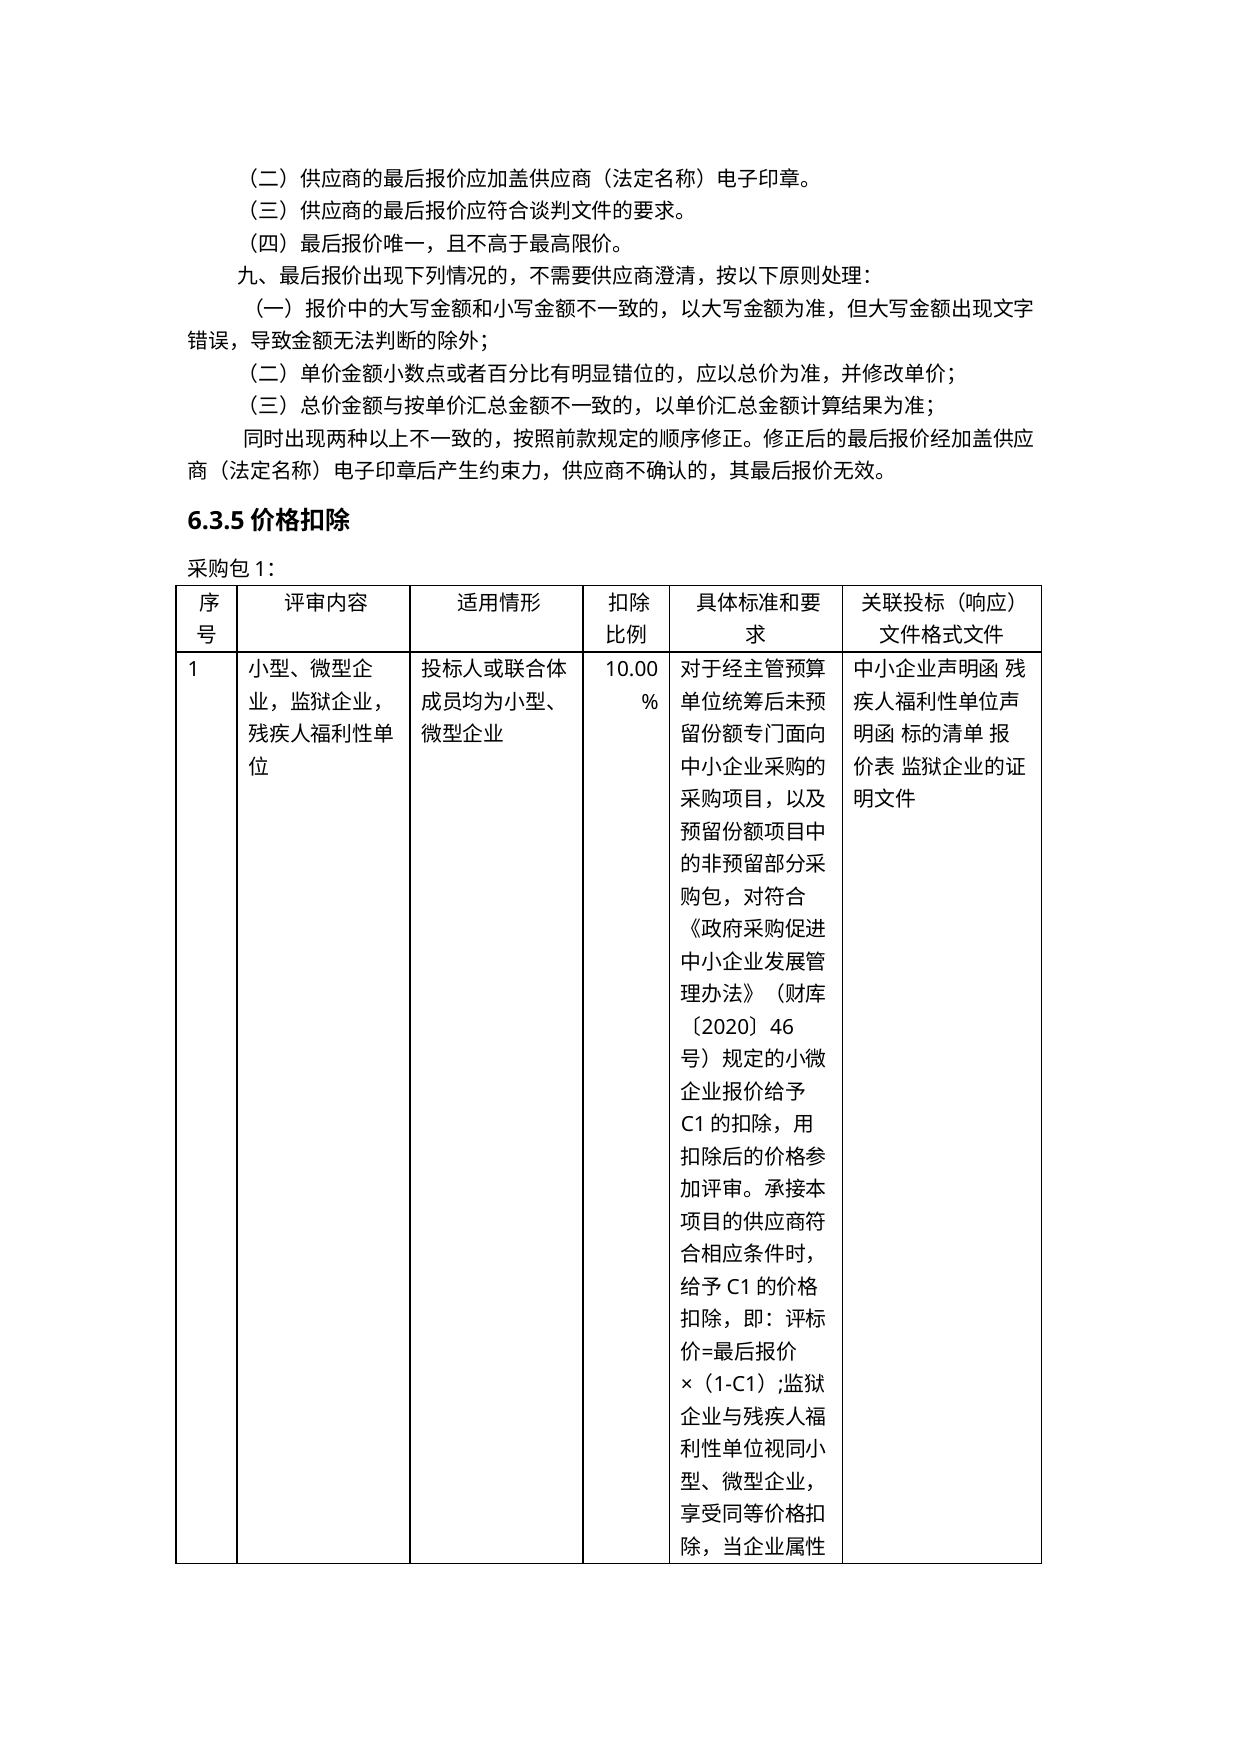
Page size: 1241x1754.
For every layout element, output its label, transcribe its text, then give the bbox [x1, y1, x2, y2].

table_header 评审内容 [238, 586, 409, 651]
text 九、最后报价出现下列情况的，不需要供应商澄清，按以下原则处理： [187, 259, 1053, 292]
text 同时出现两种以上不一致的，按照前款规定的顺序修正。修正后的最后报价经加盖供应商（法定名称）电子印章后产生约束力，供应商不确认的，其最后报价无效。 [187, 422, 1053, 487]
text （二）单价金额小数点或者百分比有明显错位的，应以总价为准，并修改单价； [187, 357, 1053, 389]
table_header 具体标准和要求 [670, 586, 842, 651]
table_header 扣除比例 [584, 586, 669, 651]
table_cell 1 [177, 653, 236, 1563]
table_cell 10.00% [584, 653, 669, 1563]
text （三）供应商的最后报价应符合谈判文件的要求。 [187, 194, 1053, 227]
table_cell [843, 653, 1041, 1563]
text （二）供应商的最后报价应加盖供应商（法定名称）电子印章。 [187, 162, 1053, 194]
text （三）总价金额与按单价汇总金额不一致的，以单价汇总金额计算结果为准； [187, 389, 1053, 422]
table_cell 投标人或联合体成员均为小型、微型企业 [411, 653, 582, 1563]
table_header 序号 [177, 586, 236, 651]
text （四）最后报价唯一，且不高于最高限价。 [187, 227, 1053, 259]
text 采购包1： [187, 552, 1053, 584]
text 6.3.5价格扣除 [187, 487, 1053, 552]
table_header 关联投标（响应）文件格式文件 [843, 586, 1041, 651]
table_header 适用情形 [411, 586, 582, 651]
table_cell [238, 653, 409, 1563]
text （一）报价中的大写金额和小写金额不一致的，以大写金额为准，但大写金额出现文字错误，导致金额无法判断的除外； [187, 292, 1053, 357]
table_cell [670, 653, 842, 1563]
